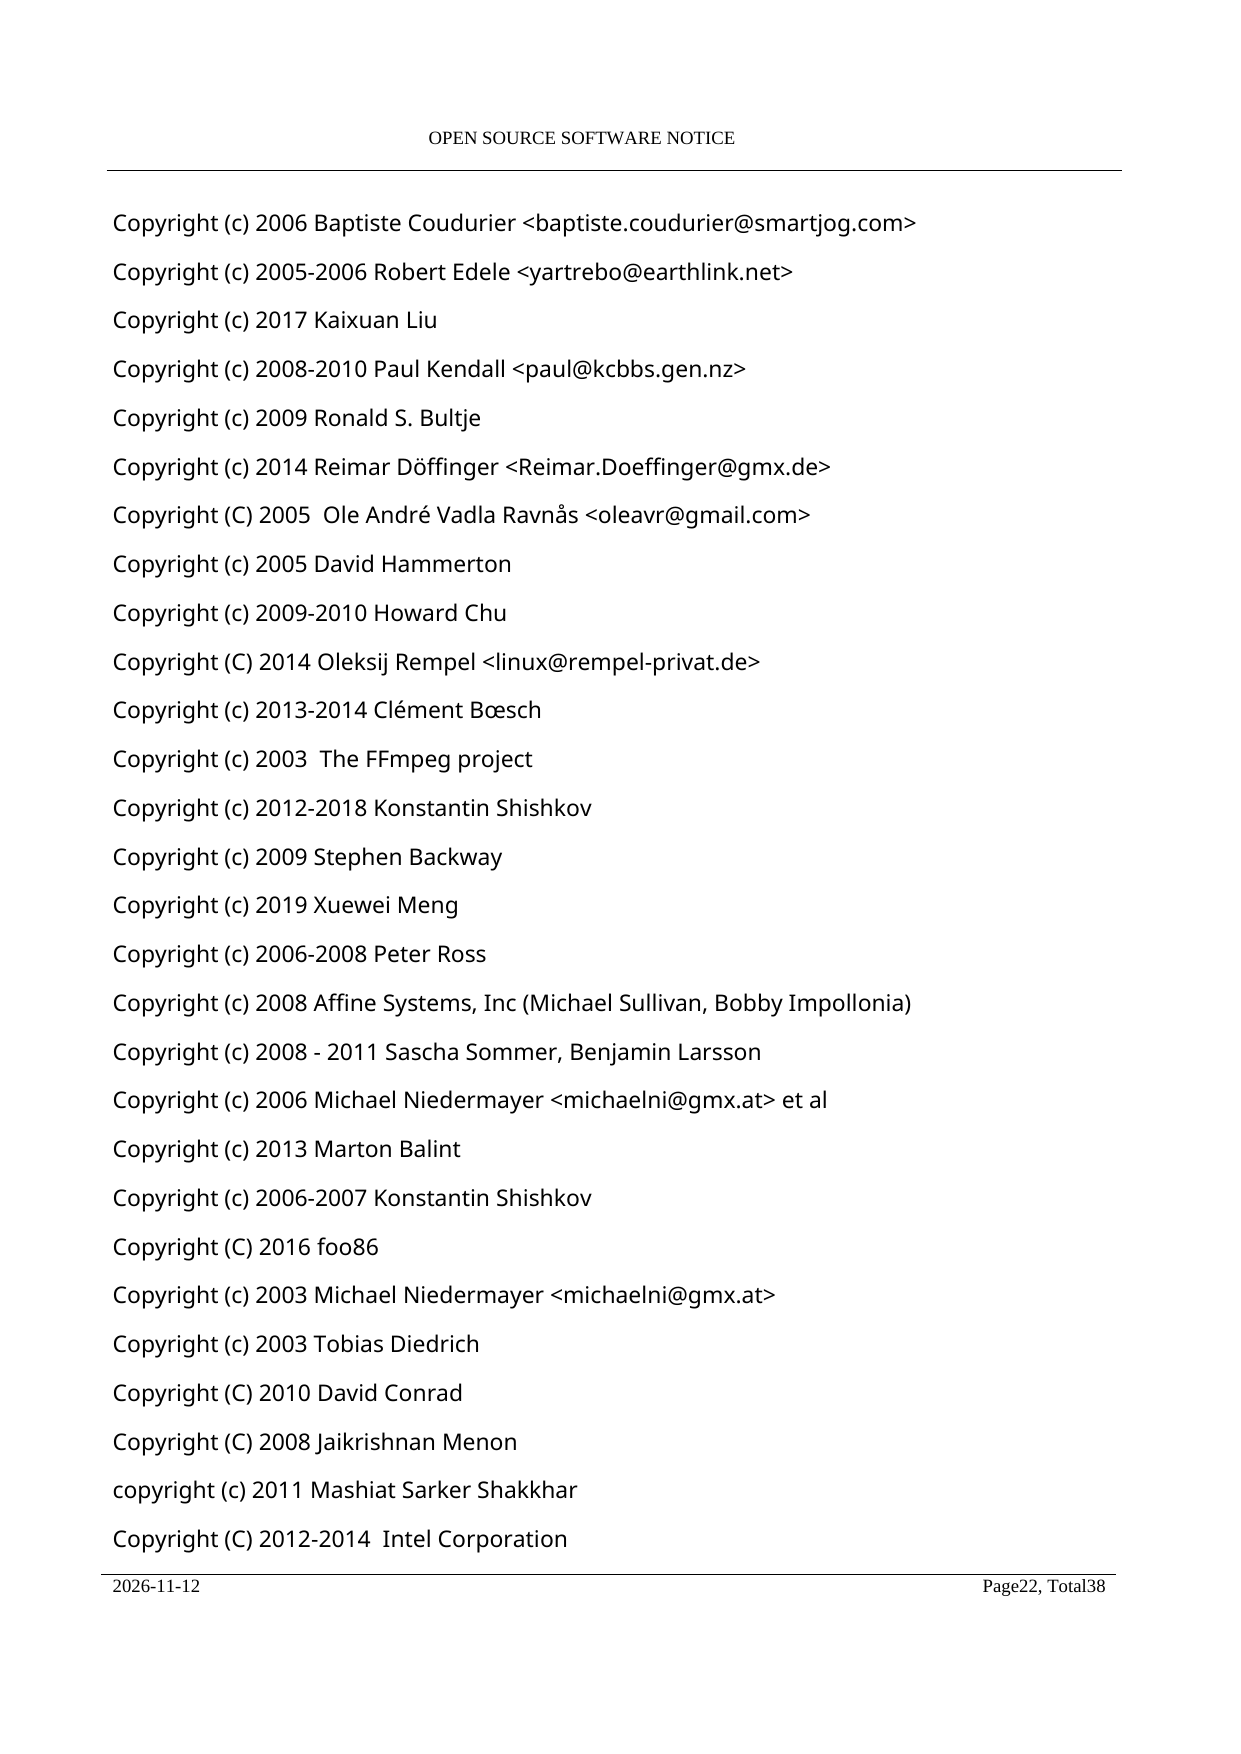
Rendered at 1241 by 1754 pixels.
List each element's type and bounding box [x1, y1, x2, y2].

text [112, 206, 1128, 1555]
